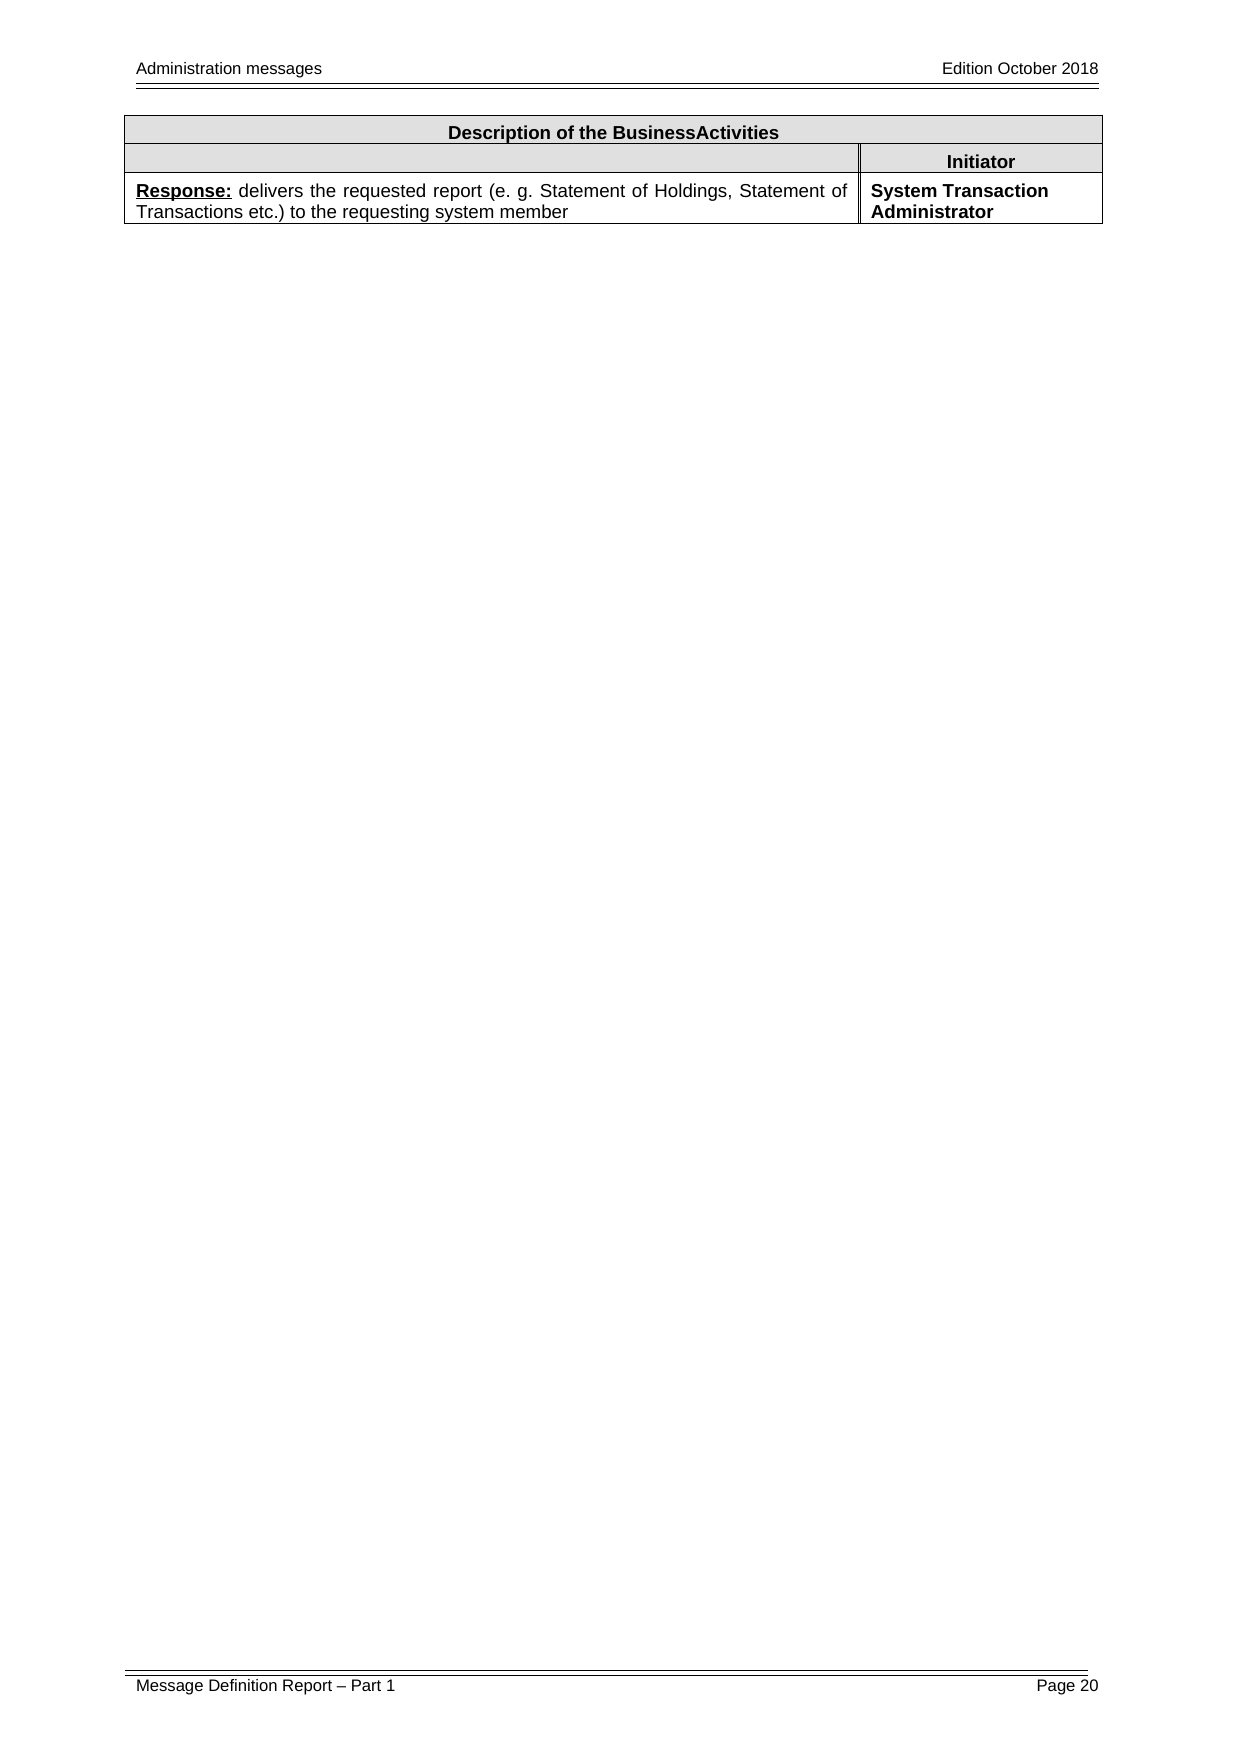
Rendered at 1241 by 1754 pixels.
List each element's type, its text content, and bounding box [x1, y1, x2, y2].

table_cell Response: delivers the requested report (e. g. Statement of Holdings, Statement of Transactions etc.) to the requesting system member [125, 173, 858, 223]
table_cell [125, 144, 858, 172]
table_cell Initiator [861, 144, 1102, 172]
table_cell System Transaction Administrator [861, 173, 1102, 223]
table_header Description of the BusinessActivities [125, 116, 1102, 143]
